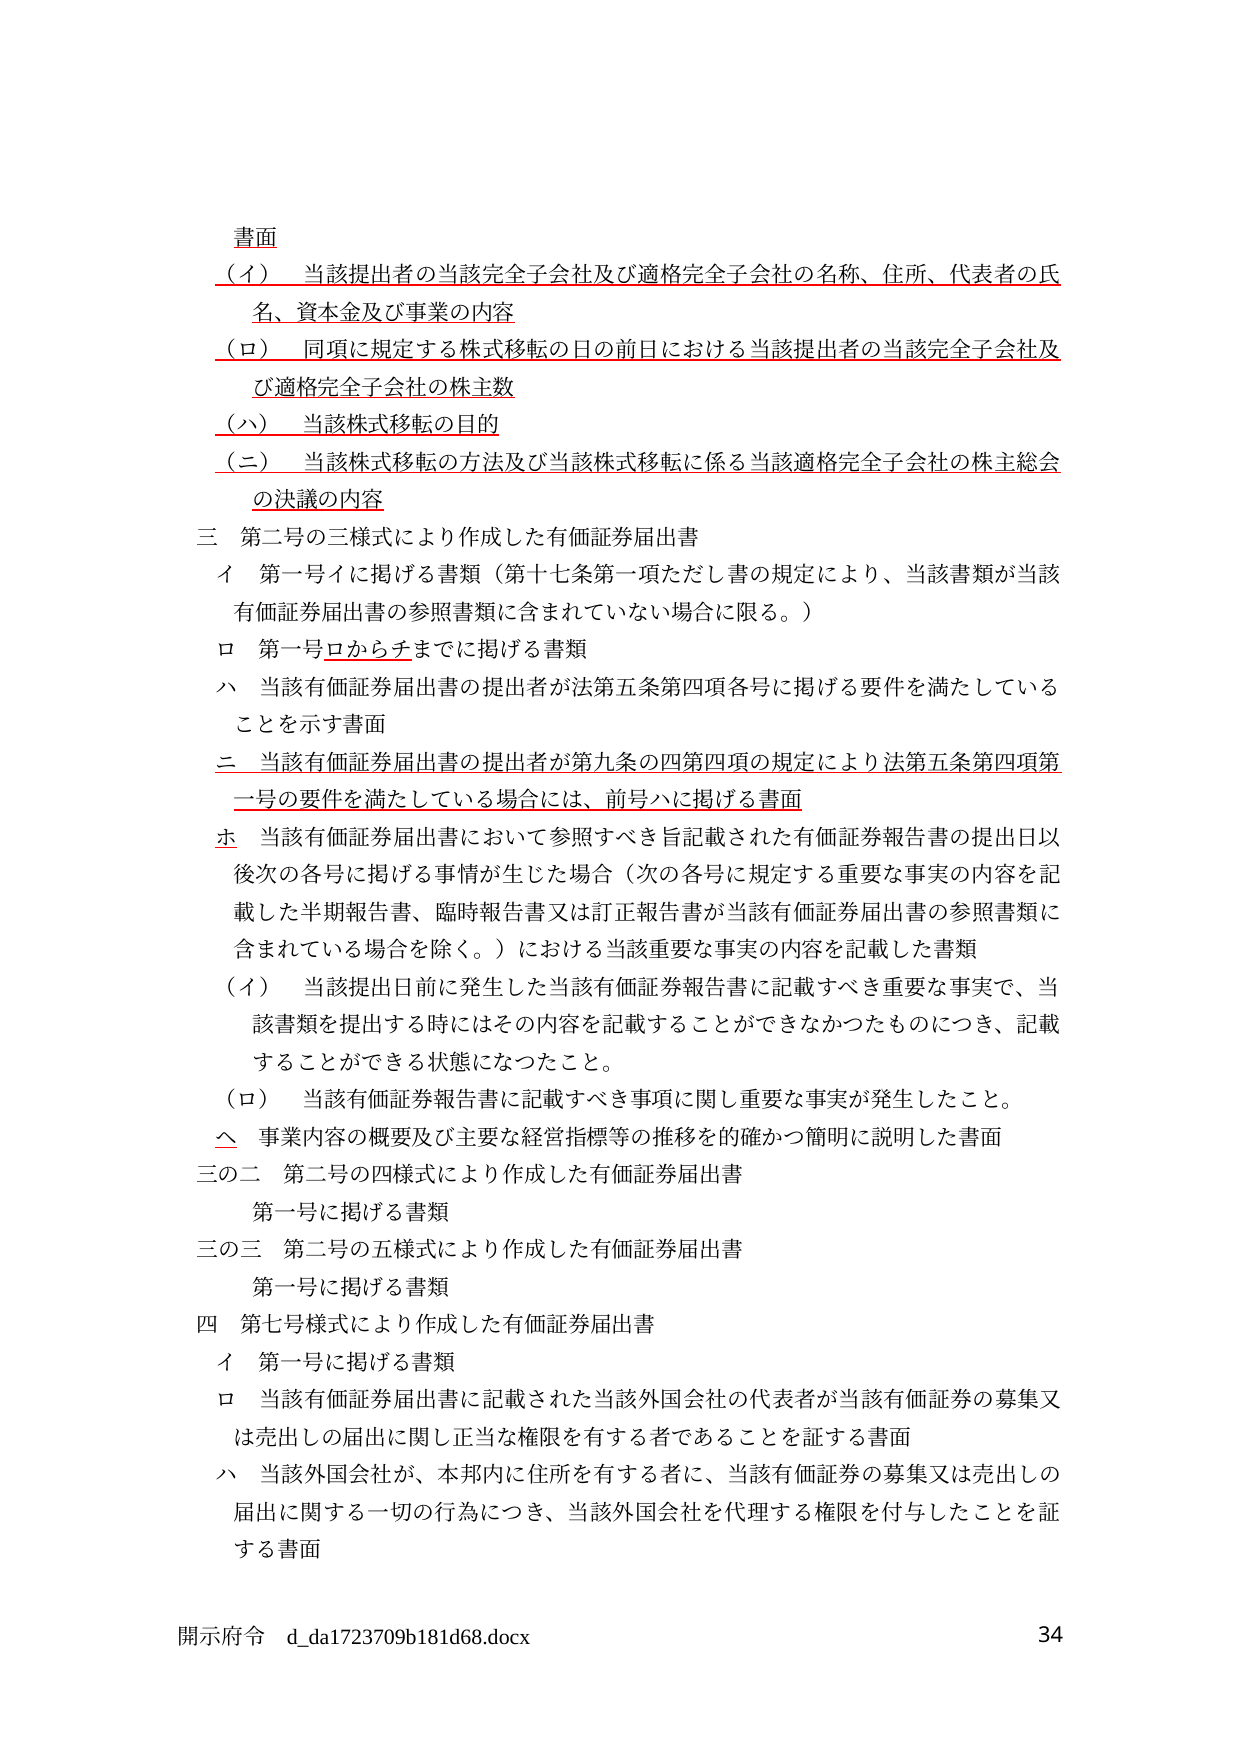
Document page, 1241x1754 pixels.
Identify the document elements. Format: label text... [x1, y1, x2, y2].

text ハ 当該有価証券届出書の提出者が法第五条第四項各号に掲げる要件を満たしていることを示す書面 [215, 667, 1063, 742]
text ロ 第一号ロからチまでに掲げる書類 [215, 629, 1063, 667]
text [215, 217, 1063, 254]
text 第一号に掲げる書類 [252, 1267, 1063, 1304]
text イ 第一号イに掲げる書類（第十七条第一項ただし書の規定により、当該書類が当該有価証券届出書の参照書類に含まれていない場合に限る。） [215, 554, 1063, 629]
text ヘ 事業内容の概要及び主要な経営指標等の推移を的確かつ簡明に説明した書面 [215, 1117, 1063, 1154]
text （ロ） 同項に規定する株式移転の日の前日における当該提出者の当該完全子会社及び適格完全子会社の株主数 [214, 329, 1063, 404]
text （ニ） 当該株式移転の方法及び当該株式移転に係る当該適格完全子会社の株主総会の決議の内容 [214, 442, 1063, 517]
text ニ 当該有価証券届出書の提出者が第九条の四第四項の規定により法第五条第四項第一号の要件を満たしている場合には、前号ハに掲げる書面 [215, 742, 1063, 817]
text イ 第一号に掲げる書類 [215, 1342, 1063, 1379]
text （イ） 当該提出日前に発生した当該有価証券報告書に記載すべき重要な事実で、当該書類を提出する時にはその内容を記載することができなかつたものにつき、記載することができる状態になつたこと。 [214, 967, 1063, 1079]
text ハ 当該外国会社が、本邦内に住所を有する者に、当該有価証券の募集又は売出しの届出に関する一切の行為につき、当該外国会社を代理する権限を付与したことを証する書面 [215, 1454, 1063, 1567]
text 三の二 第二号の四様式により作成した有価証券届出書 [196, 1154, 1063, 1192]
text 三 第二号の三様式により作成した有価証券届出書 [196, 517, 1063, 554]
text （ロ） 当該有価証券報告書に記載すべき事項に関し重要な事実が発生したこと。 [214, 1079, 1063, 1117]
text （イ） 当該提出者の当該完全子会社及び適格完全子会社の名称、住所、代表者の氏名、資本金及び事業の内容 [214, 254, 1063, 329]
text ロ 当該有価証券届出書に記載された当該外国会社の代表者が当該有価証券の募集又は売出しの届出に関し正当な権限を有する者であることを証する書面 [215, 1379, 1063, 1454]
text 四 第七号様式により作成した有価証券届出書 [196, 1304, 1063, 1342]
text 三の三 第二号の五様式により作成した有価証券届出書 [196, 1229, 1063, 1267]
text 第一号に掲げる書類 [252, 1192, 1063, 1229]
text （ハ） 当該株式移転の目的 [214, 404, 1063, 442]
text ホ 当該有価証券届出書において参照すべき旨記載された有価証券報告書の提出日以後次の各号に掲げる事情が生じた場合（次の各号に規定する重要な事実の内容を記載した半期報告書、臨時報告書又は訂正報告書が当該有価証券届出書の参照書類に含まれている場合を除く。）における当該重要な事実の内容を記載した書類 [215, 817, 1063, 967]
